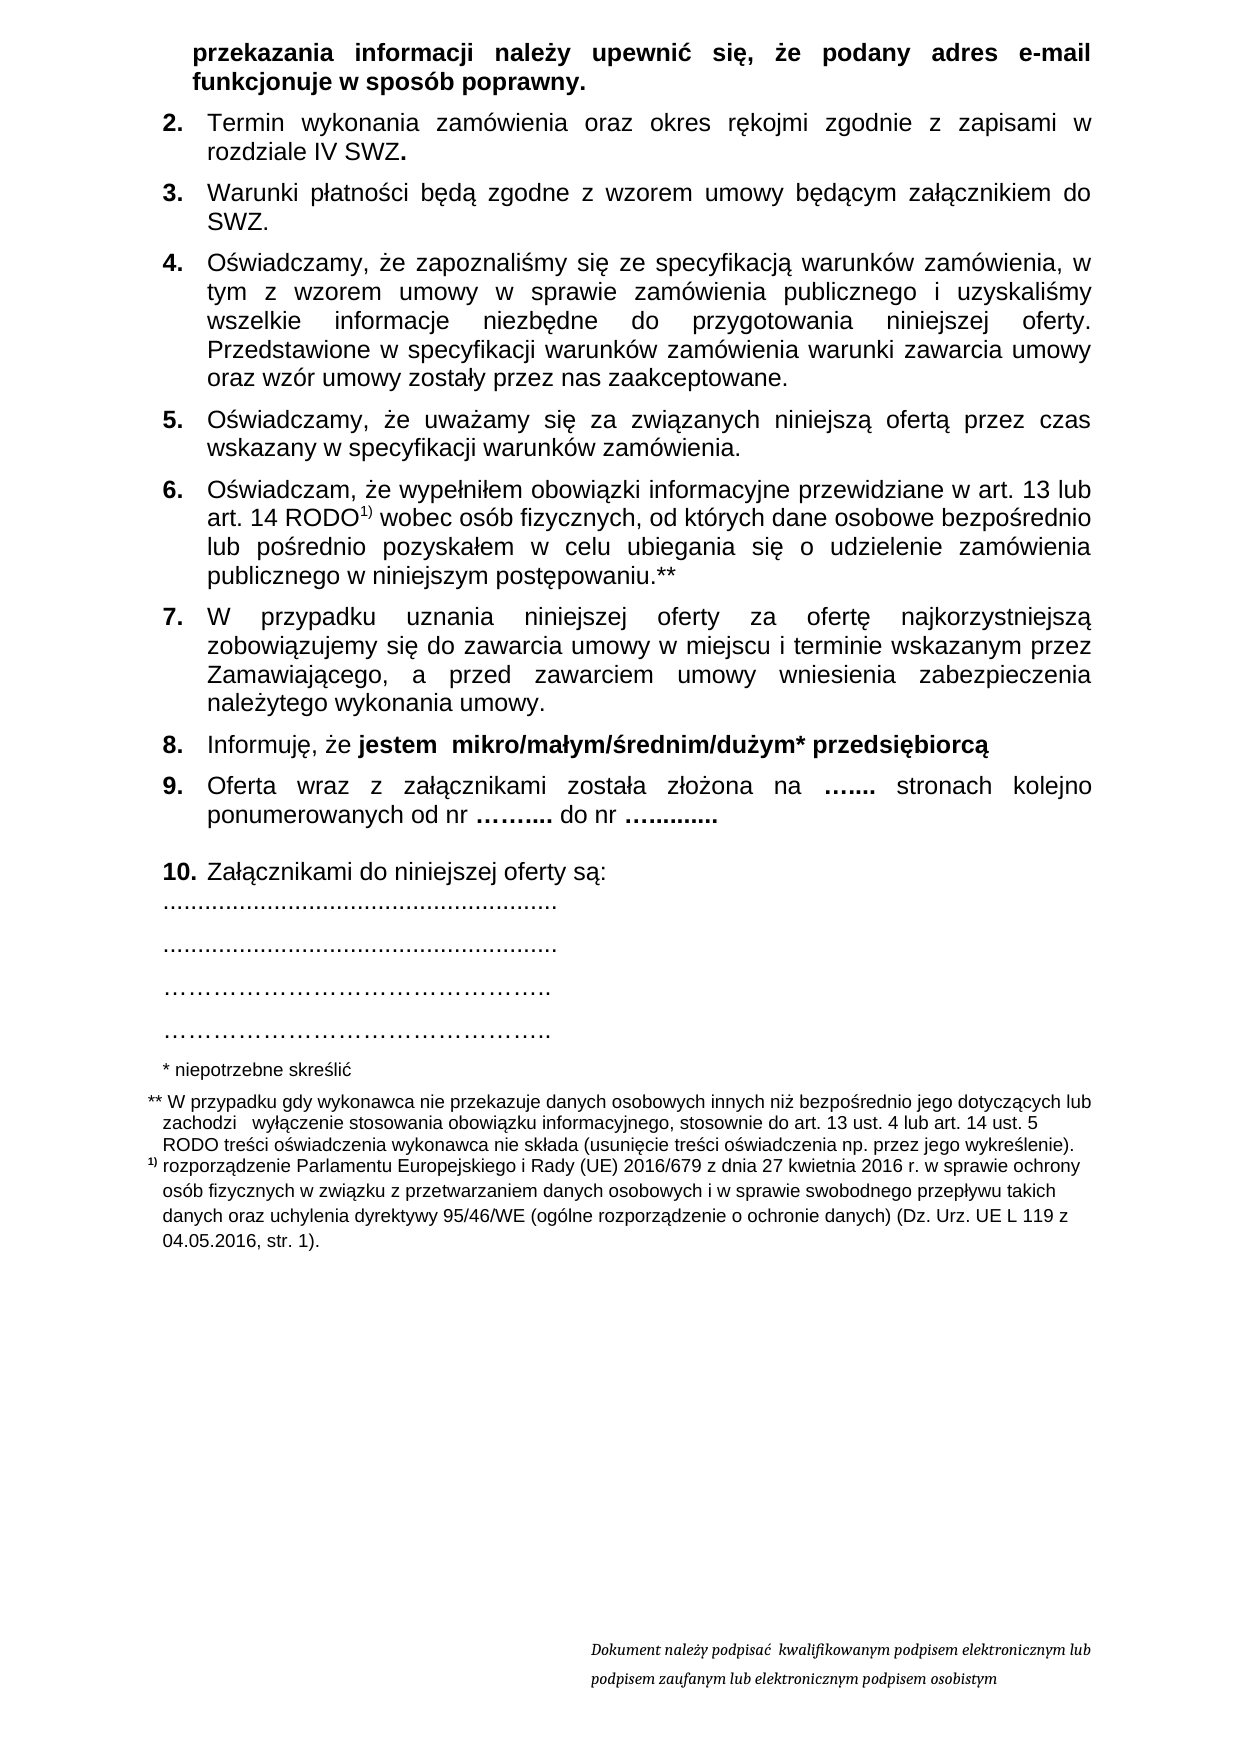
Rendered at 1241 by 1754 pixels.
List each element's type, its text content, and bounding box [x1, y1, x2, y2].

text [192, 38, 1092, 96]
list * niepotrzebne skreślić [162, 1058, 1092, 1080]
list Termin wykonania zamówienia oraz okres rękojmi zgodnie z zapisami w rozdziale IV SWZ. [162, 108, 1092, 166]
list Oświadczamy, że zapoznaliśmy się ze specyfikacją warunków zamówienia, w tym z wzorem umowy w sprawie zamówienia publicznego i uzyskaliśmy wszelkie informacje niezbędne do przygotowania niniejszej oferty. Przedstawione w specyfikacji warunków zamówienia warunki zawarcia umowy oraz wzór umowy zostały przez nas zaakceptowane. [162, 248, 1092, 392]
list Oświadczamy, że uważamy się za związanych niniejszą ofertą przez czas wskazany w specyfikacji warunków zamówienia. [162, 404, 1092, 462]
list Oświadczam, że wypełniłem obowiązki informacyjne przewidziane w art. 13 lub art. 14 RODO1) wobec osób fizycznych, od których dane osobowe bezpośrednio lub pośrednio pozyskałem w celu ubiegania się o udzielenie zamówienia publicznego w niniejszym postępowaniu.** [162, 474, 1092, 589]
list ......................................................... [162, 929, 1092, 958]
list ......................................................... [162, 886, 1092, 914]
list ……………………………………….. [162, 1015, 1092, 1044]
list Załącznikami do niniejszej oferty są: [162, 857, 1092, 886]
list Oferta wraz z załącznikami została złożona na ….... stronach kolejno ponumerowanych od nr …….... do nr ….......... [162, 771, 1092, 828]
list ** W przypadku gdy wykonawca nie przekazuje danych osobowych innych niż bezpośrednio jego dotyczących lub zachodzi wyłączenie stosowania obowiązku informacyjnego, stosownie do art. 13 ust. 4 lub art. 14 ust. 5 RODO treści oświadczenia wykonawca nie składa (usunięcie treści oświadczenia np. przez jego wykreślenie). [148, 1091, 1092, 1155]
list W przypadku uznania niniejszej oferty za ofertę najkorzystniejszą zobowiązujemy się do zawarcia umowy w miejscu i terminie wskazanym przez Zamawiającego, a przed zawarciem umowy wniesienia zabezpieczenia należytego wykonania umowy. [162, 602, 1092, 717]
list Warunki płatności będą zgodne z wzorem umowy będącym załącznikiem do SWZ. [162, 178, 1092, 236]
list ……………………………………….. [162, 972, 1092, 1001]
list 1) rozporządzenie Parlamentu Europejskiego i Rady (UE) 2016/679 z dnia 27 kwietnia 2016 r. w sprawie ochrony osób fizycznych w związku z przetwarzaniem danych osobowych i w sprawie swobodnego przepływu takich danych oraz uchylenia dyrektywy 95/46/WE (ogólne rozporządzenie o ochronie danych) (Dz. Urz. UE L 119 z 04.05.2016, str. 1). [148, 1155, 1092, 1251]
list Informuję, że jestem mikro/małym/średnim/dużym* przedsiębiorcą [162, 729, 1092, 758]
